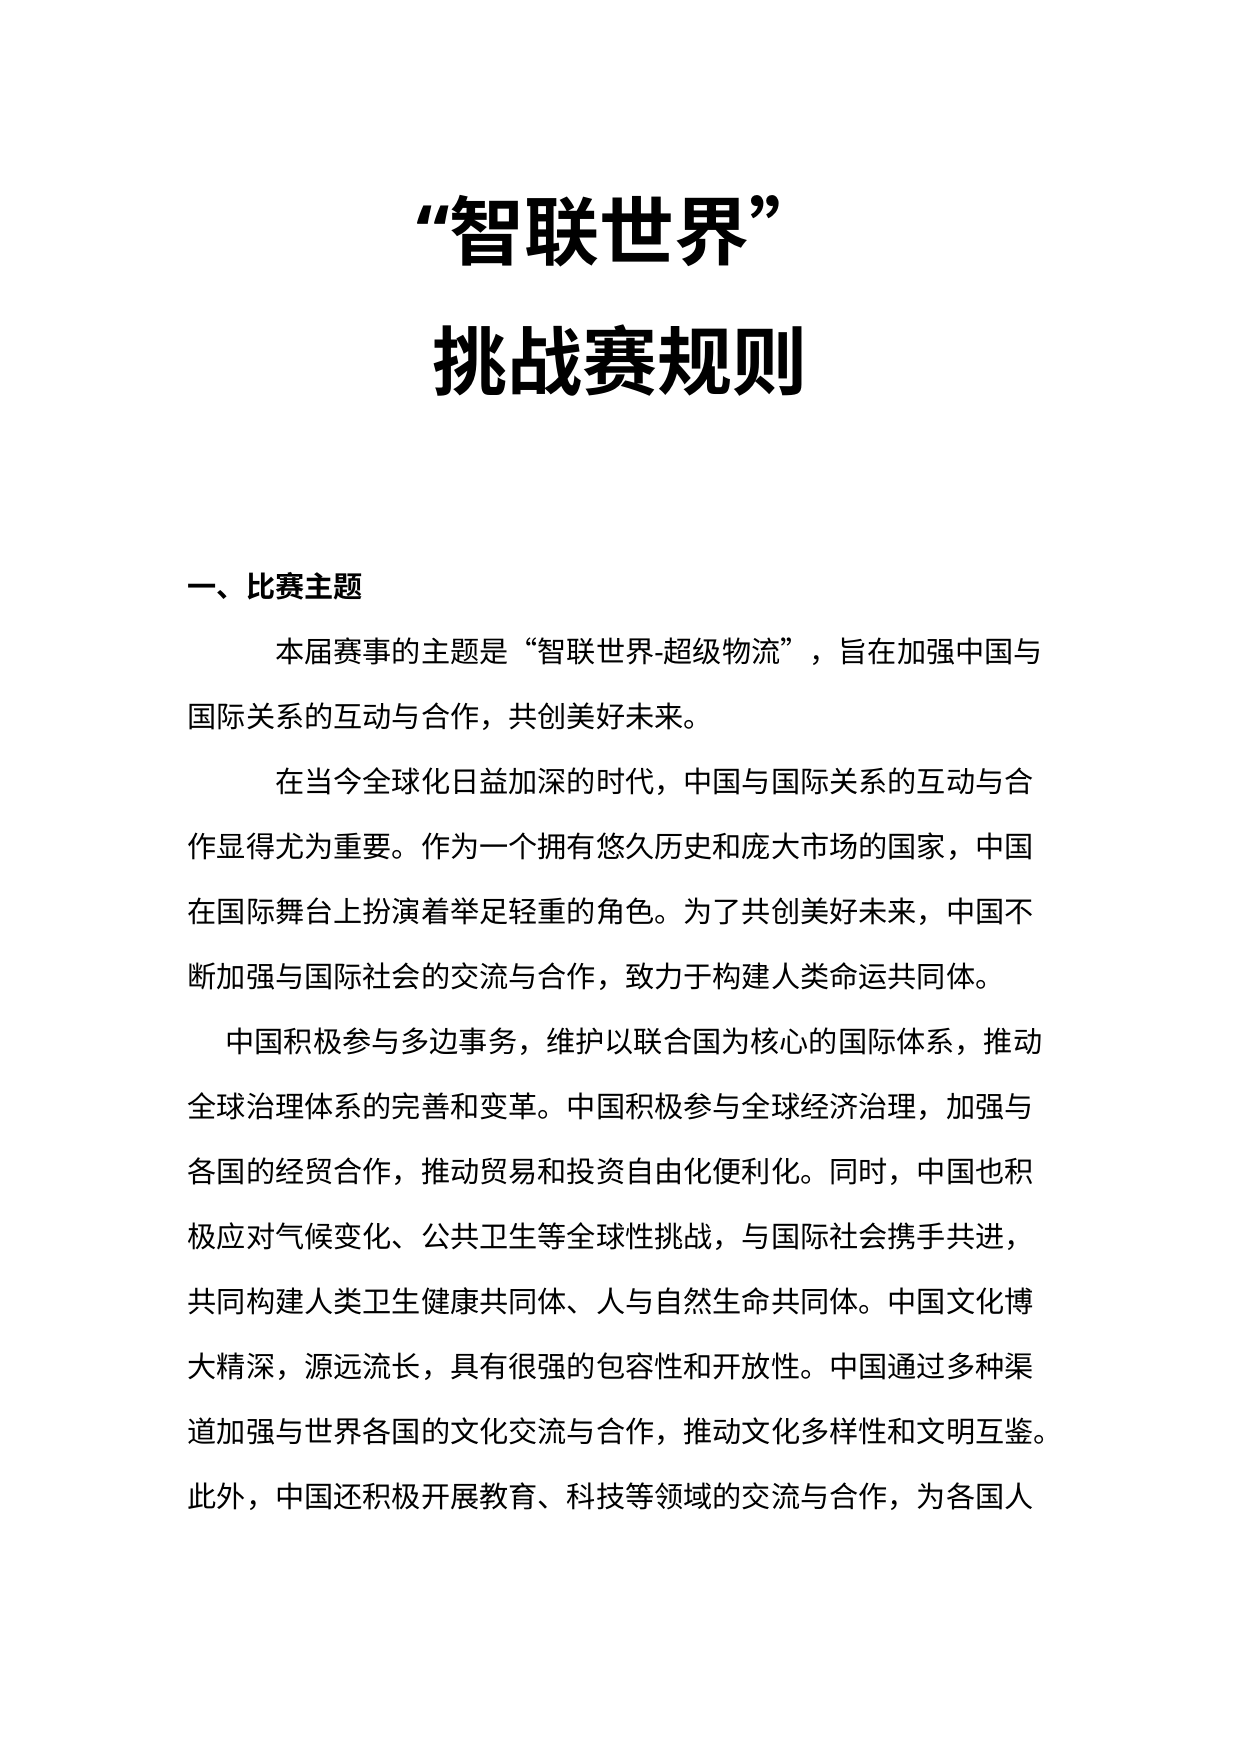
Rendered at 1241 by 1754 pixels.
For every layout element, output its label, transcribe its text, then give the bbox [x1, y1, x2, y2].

text 挑战赛规则 [187, 292, 1053, 422]
text 本届赛事的主题是“智联世界-超级物流”，旨在加强中国与国际关系的互动与合作，共创美好未来。 [187, 617, 1053, 747]
text “智联世界” [187, 162, 1053, 292]
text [187, 747, 1053, 1527]
text 一、比赛主题 [187, 552, 1053, 617]
